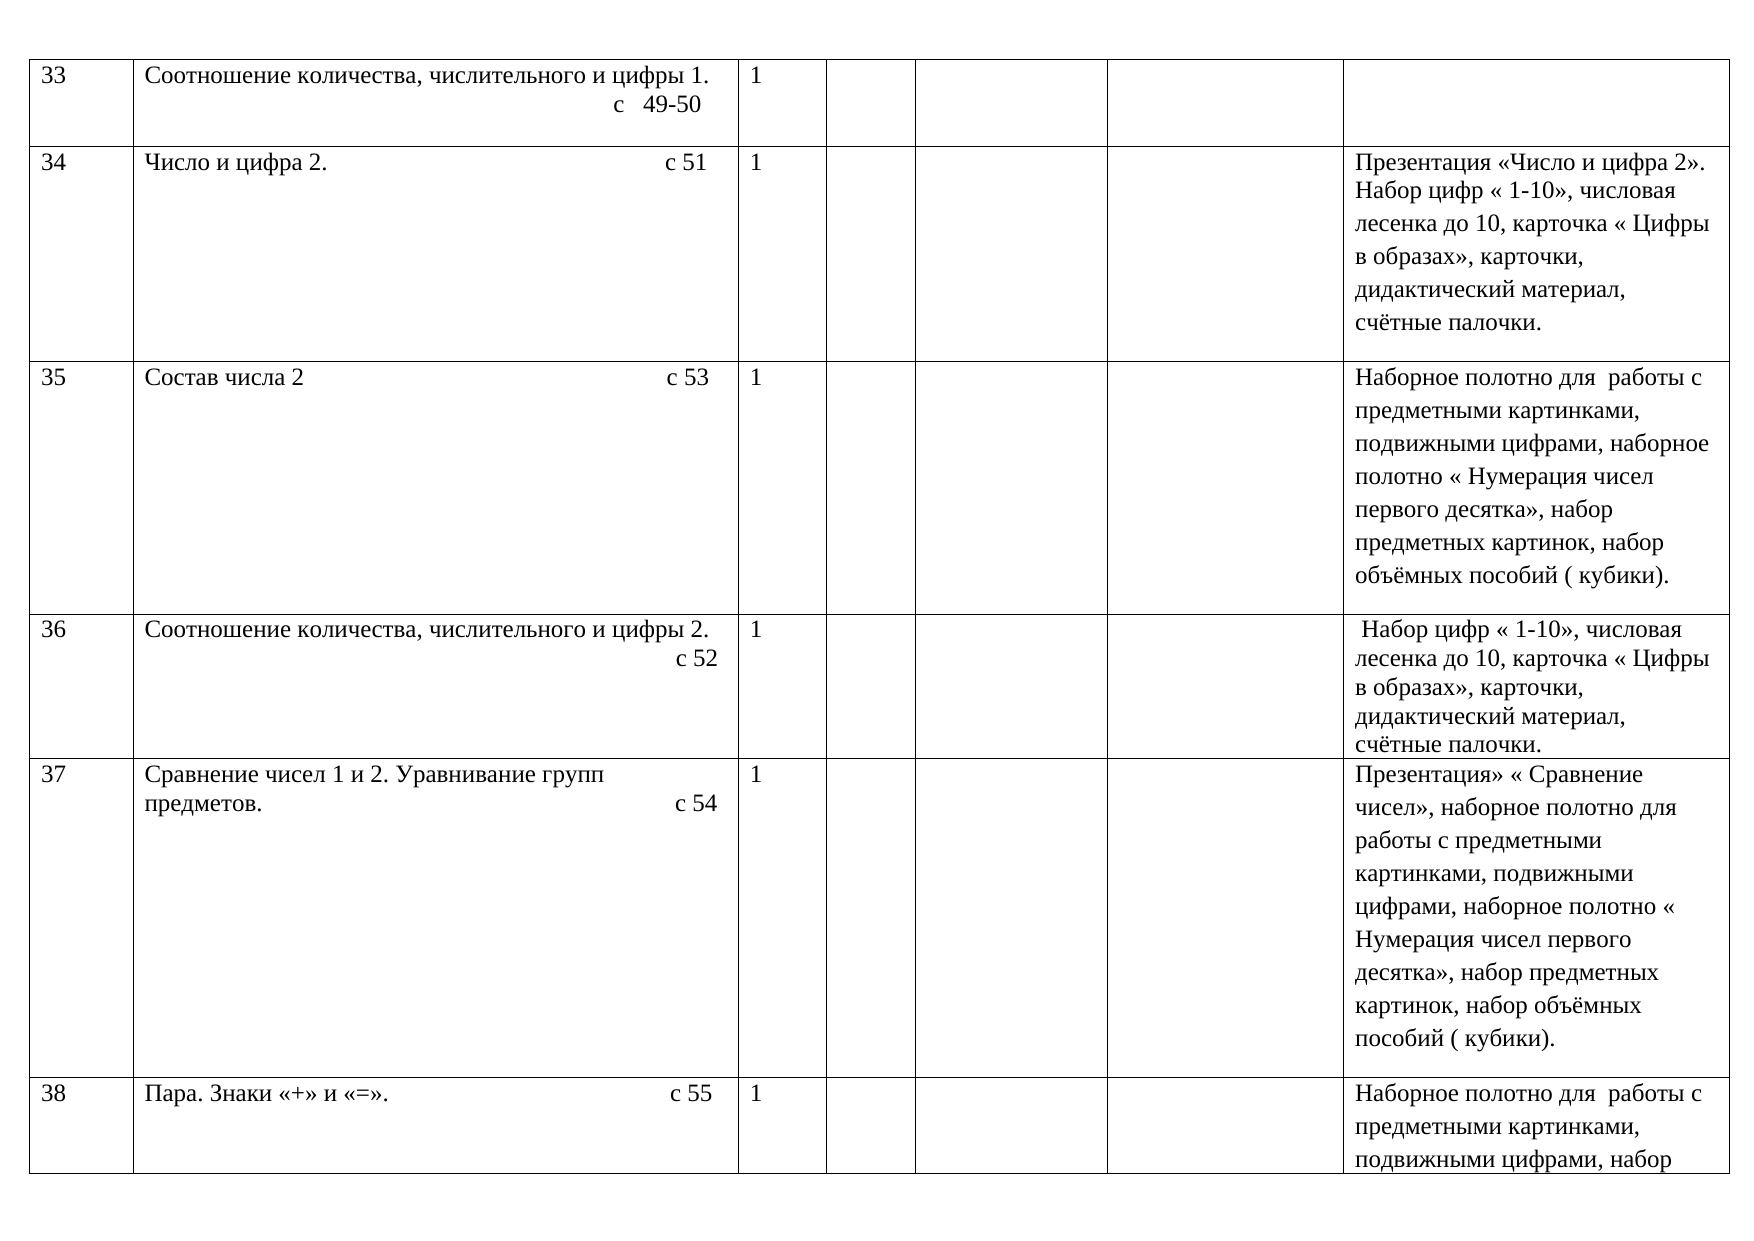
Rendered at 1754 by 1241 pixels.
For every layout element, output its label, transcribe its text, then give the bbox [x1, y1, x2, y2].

table_cell [1108, 362, 1343, 613]
table_cell [916, 60, 1107, 146]
table_cell [827, 1078, 915, 1173]
table_cell Наборное полотно для работы с предметными картинками, подвижными цифрами, наборное полотно « Нумерация чисел первого десятка», набор предметных картинок, набор объёмных пособий ( кубики). [1344, 362, 1729, 613]
table_cell [1108, 60, 1343, 146]
table_cell [1108, 759, 1343, 1077]
table_cell Презентация» « Сравнение чисел», наборное полотно для работы с предметными картинками, подвижными цифрами, наборное полотно « Нумерация чисел первого десятка», набор предметных картинок, набор объёмных пособий ( кубики). [1344, 759, 1729, 1077]
table_cell 35 [30, 362, 133, 613]
table_cell [916, 147, 1107, 361]
table_cell 1 [739, 615, 826, 758]
table_cell 1 [739, 1078, 826, 1173]
table_cell [916, 362, 1107, 613]
table_cell Презентация «Число и цифра 2». Набор цифр « 1-10», числовая лесенка до 10, карточка « Цифры в образах», карточки, дидактический материал, счётные палочки. [1344, 147, 1729, 361]
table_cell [134, 1078, 738, 1173]
table_cell Набор цифр « 1-10», числовая лесенка до 10, карточка « Цифры в образах», карточки, дидактический материал, счётные палочки. [1344, 615, 1729, 758]
table_cell 37 [30, 759, 133, 1077]
table_cell Соотношение количества, числительного и цифры 1. с 49-50 [134, 60, 738, 146]
table_cell [916, 1078, 1107, 1173]
table_cell [827, 147, 915, 361]
table_cell [827, 615, 915, 758]
table_cell [827, 60, 915, 146]
table_cell 1 [739, 60, 826, 146]
table_cell 34 [30, 147, 133, 361]
table_cell Сравнение чисел 1 и 2. Уравнивание групп предметов. с 54 [134, 759, 738, 1077]
table_cell 1 [739, 147, 826, 361]
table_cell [1344, 1078, 1729, 1173]
table_cell Соотношение количества, числительного и цифры 2. с 52 [134, 615, 738, 758]
table_cell Число и цифра 2. с 51 [134, 147, 738, 361]
table_cell 38 [30, 1078, 133, 1173]
table_cell Состав числа 2 с 53 [134, 362, 738, 613]
table_cell 36 [30, 615, 133, 758]
table_cell [827, 759, 915, 1077]
table_cell [1108, 615, 1343, 758]
table_cell [1108, 147, 1343, 361]
table_cell [916, 615, 1107, 758]
table_cell [916, 759, 1107, 1077]
table_cell 33 [30, 60, 133, 146]
table_cell [1344, 60, 1729, 146]
table_cell [827, 362, 915, 613]
table_cell [1108, 1078, 1343, 1173]
table_cell 1 [739, 759, 826, 1077]
table_cell 1 [739, 362, 826, 613]
